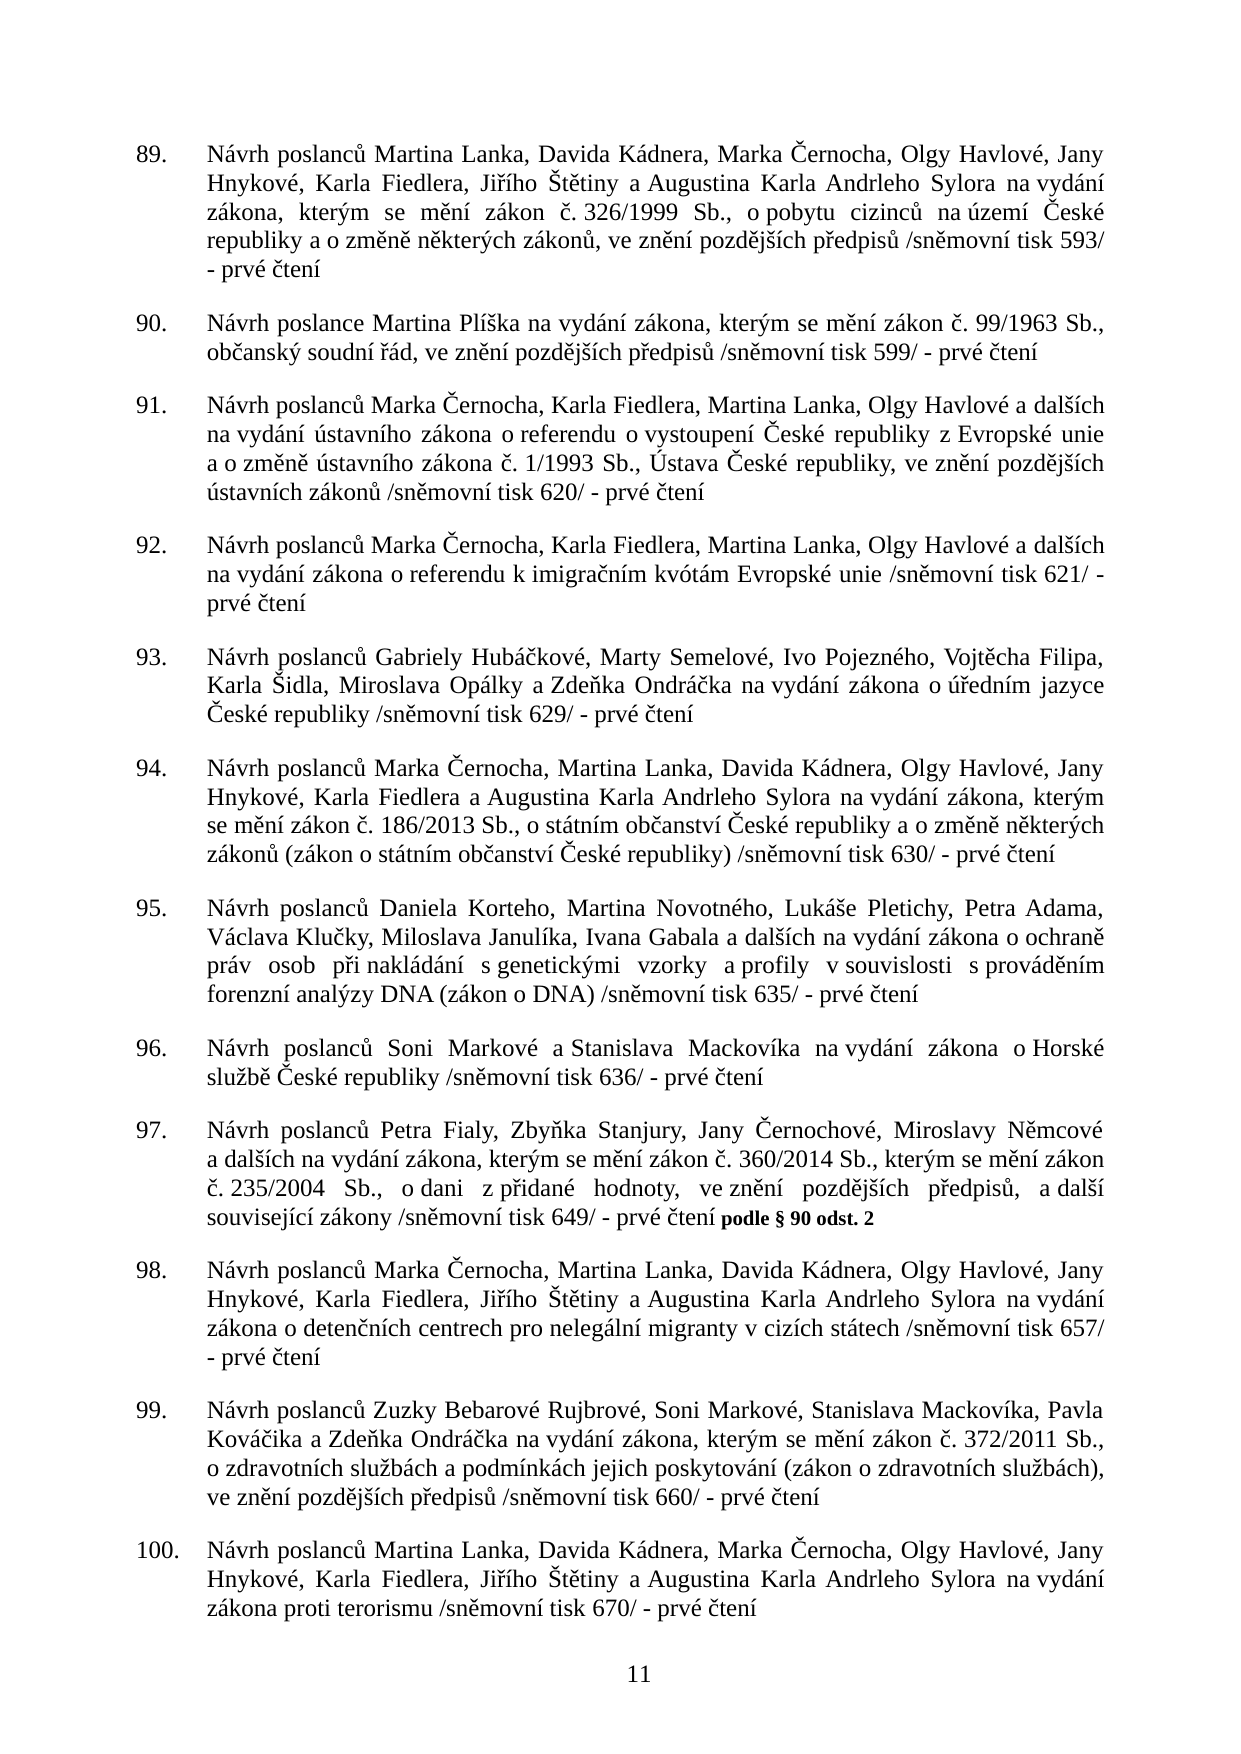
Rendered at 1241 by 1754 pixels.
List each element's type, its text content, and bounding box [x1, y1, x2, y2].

text 100. Návrh poslanců Martina Lanka, Davida Kádnera, Marka Černocha, Olgy Havlové, Jany Hnykové, Karla Fiedlera, Jiřího Štětiny a Augustina Karla Andrleho Sylora na vydání zákona proti terorismu /sněmovní tisk 670/ - prvé čtení [136, 1535, 1104, 1622]
text 93. Návrh poslanců Gabriely Hubáčkové, Marty Semelové, Ivo Pojezného, Vojtěcha Filipa, Karla Šidla, Miroslava Opálky a Zdeňka Ondráčka na vydání zákona o úředním jazyce České republiky /sněmovní tisk 629/ - prvé čtení [136, 642, 1104, 728]
text 95. Návrh poslanců Daniela Korteho, Martina Novotného, Lukáše Pletichy, Petra Adama, Václava Klučky, Miloslava Janulíka, Ivana Gabala a dalších na vydání zákona o ochraně práv osob při nakládání s genetickými vzorky a profily v souvislosti s prováděním forenzní analýzy DNA (zákon o DNA) /sněmovní tisk 635/ - prvé čtení [136, 893, 1104, 1008]
text 91. Návrh poslanců Marka Černocha, Karla Fiedlera, Martina Lanka, Olgy Havlové a dalších na vydání ústavního zákona o referendu o vystoupení České republiky z Evropské unie a o změně ústavního zákona č. 1/1993 Sb., Ústava České republiky, ve znění pozdějších ústavních zákonů /sněmovní tisk 620/ - prvé čtení [136, 390, 1104, 505]
text 99. Návrh poslanců Zuzky Bebarové Rujbrové, Soni Markové, Stanislava Mackovíka, Pavla Kováčika a Zdeňka Ondráčka na vydání zákona, kterým se mění zákon č. 372/2011 Sb., o zdravotních službách a podmínkách jejich poskytování (zákon o zdravotních službách), ve znění pozdějších předpisů /sněmovní tisk 660/ - prvé čtení [136, 1395, 1104, 1510]
text 97. Návrh poslanců Petra Fialy, Zbyňka Stanjury, Jany Černochové, Miroslavy Němcové a dalších na vydání zákona, kterým se mění zákon č. 360/2014 Sb., kterým se mění zákon č. 235/2004 Sb., o dani z přidané hodnoty, ve znění pozdějších předpisů, a další související zákony /sněmovní tisk 649/ - prvé čtení podle § 90 odst. 2 [136, 1115, 1104, 1230]
text 98. Návrh poslanců Marka Černocha, Martina Lanka, Davida Kádnera, Olgy Havlové, Jany Hnykové, Karla Fiedlera, Jiřího Štětiny a Augustina Karla Andrleho Sylora na vydání zákona o detenčních centrech pro nelegální migranty v cizích státech /sněmovní tisk 657/ - prvé čtení [136, 1255, 1104, 1370]
text 94. Návrh poslanců Marka Černocha, Martina Lanka, Davida Kádnera, Olgy Havlové, Jany Hnykové, Karla Fiedlera a Augustina Karla Andrleho Sylora na vydání zákona, kterým se mění zákon č. 186/2013 Sb., o státním občanství České republiky a o změně některých zákonů (zákon o státním občanství České republiky) /sněmovní tisk 630/ - prvé čtení [136, 753, 1104, 868]
text 96. Návrh poslanců Soni Markové a Stanislava Mackovíka na vydání zákona o Horské službě České republiky /sněmovní tisk 636/ - prvé čtení [136, 1033, 1104, 1090]
text 90. Návrh poslance Martina Plíška na vydání zákona, kterým se mění zákon č. 99/1963 Sb., občanský soudní řád, ve znění pozdějších předpisů /sněmovní tisk 599/ - prvé čtení [136, 308, 1104, 365]
text 92. Návrh poslanců Marka Černocha, Karla Fiedlera, Martina Lanka, Olgy Havlové a dalších na vydání zákona o referendu k imigračním kvótám Evropské unie /sněmovní tisk 621/ - prvé čtení [136, 530, 1104, 617]
text 89. Návrh poslanců Martina Lanka, Davida Kádnera, Marka Černocha, Olgy Havlové, Jany Hnykové, Karla Fiedlera, Jiřího Štětiny a Augustina Karla Andrleho Sylora na vydání zákona, kterým se mění zákon č. 326/1999 Sb., o pobytu cizinců na území České republiky a o změně některých zákonů, ve znění pozdějších předpisů /sněmovní tisk 593/ - prvé čtení [136, 139, 1104, 283]
